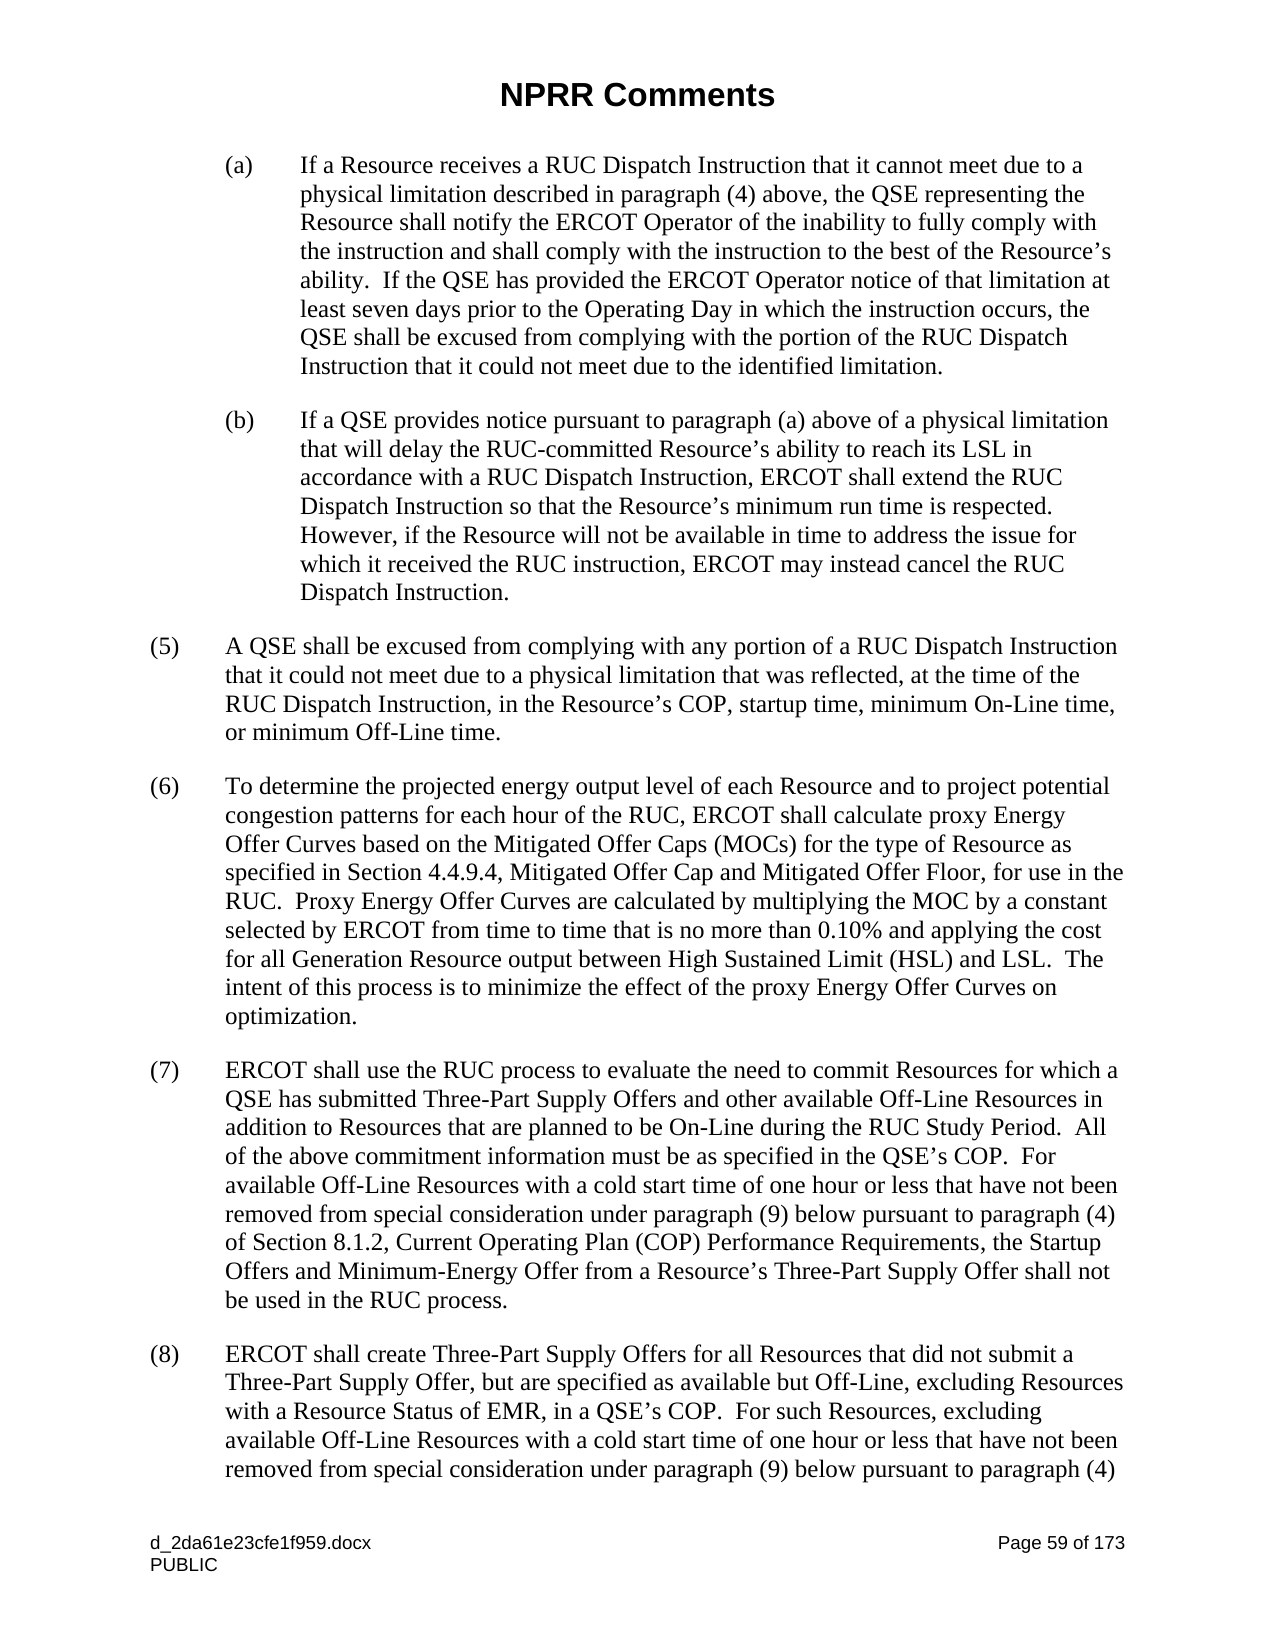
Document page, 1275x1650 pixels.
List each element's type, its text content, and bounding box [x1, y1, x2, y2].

text (7) ERCOT shall use the RUC process to evaluate the need to commit Resources for which a QSE has submitted Three-Part Supply Offers and other available Off-Line Resources in addition to Resources that are planned to be On-Line during the RUC Study Period. All of the above commitment information must be as specified in the QSE’s COP. For available Off-Line Resources with a cold start time of one hour or less that have not been removed from special consideration under paragraph (9) below pursuant to paragraph (4) of Section 8.1.2, Current Operating Plan (COP) Performance Requirements, the Startup Offers and Minimum-Energy Offer from a Resource’s Three-Part Supply Offer shall not be used in the RUC process. [150, 1055, 1125, 1314]
text (6) To determine the projected energy output level of each Resource and to project potential congestion patterns for each hour of the RUC, ERCOT shall calculate proxy Energy Offer Curves based on the Mitigated Offer Caps (MOCs) for the type of Resource as specified in Section 4.4.9.4, Mitigated Offer Cap and Mitigated Offer Floor, for use in the RUC. Proxy Energy Offer Curves are calculated by multiplying the MOC by a constant selected by ERCOT from time to time that is no more than 0.10% and applying the cost for all Generation Resource output between High Sustained Limit (HSL) and LSL. The intent of this process is to minimize the effect of the proxy Energy Offer Curves on optimization. [150, 771, 1125, 1030]
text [150, 1339, 1125, 1482]
text (b) If a QSE provides notice pursuant to paragraph (a) above of a physical limitation that will delay the RUC-committed Resource’s ability to reach its LSL in accordance with a RUC Dispatch Instruction, ERCOT shall extend the RUC Dispatch Instruction so that the Resource’s minimum run time is respected. However, if the Resource will not be available in time to address the issue for which it received the RUC instruction, ERCOT may instead cancel the RUC Dispatch Instruction. [225, 405, 1125, 606]
text (5) A QSE shall be excused from complying with any portion of a RUC Dispatch Instruction that it could not meet due to a physical limitation that was reflected, at the time of the RUC Dispatch Instruction, in the Resource’s COP, startup time, minimum On-Line time, or minimum Off-Line time. [150, 631, 1125, 746]
text (a) If a Resource receives a RUC Dispatch Instruction that it cannot meet due to a physical limitation described in paragraph (4) above, the QSE representing the Resource shall notify the ERCOT Operator of the inability to fully comply with the instruction and shall comply with the instruction to the best of the Resource’s ability. If the QSE has provided the ERCOT Operator notice of that limitation at least seven days prior to the Operating Day in which the instruction occurs, the QSE shall be excused from complying with the portion of the RUC Dispatch Instruction that it could not meet due to the identified limitation. [225, 150, 1125, 380]
